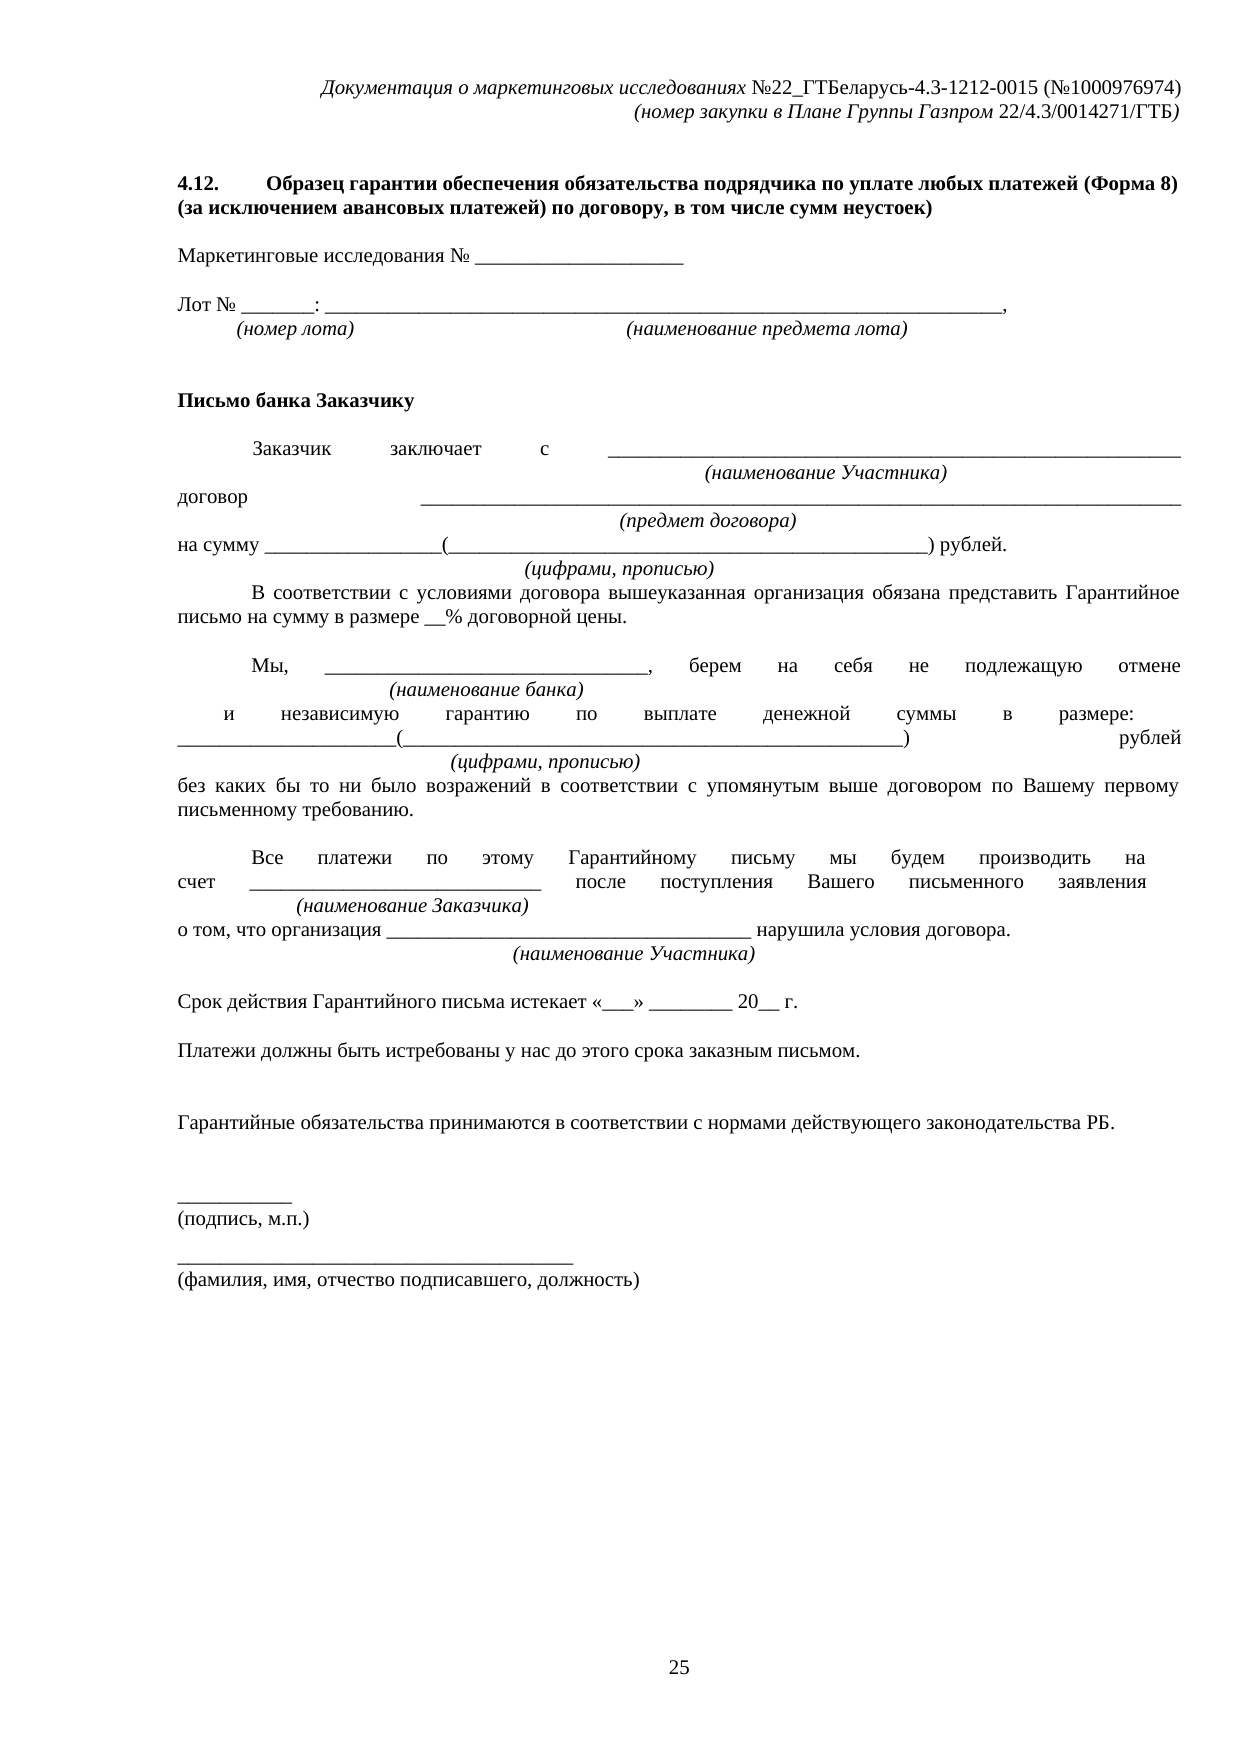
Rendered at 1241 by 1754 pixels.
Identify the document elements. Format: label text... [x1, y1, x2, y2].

text (подпись, м.п.) [177, 1206, 1181, 1230]
list Образец гарантии обеспечения обязательства подрядчика по уплате любых платежей (Форма 8) [177, 171, 1181, 195]
text (фамилия, имя, отчество подписавшего, должность) [177, 1267, 1181, 1291]
text (номер лота) (наименование предмета лота) [177, 316, 1181, 340]
text Маркетинговые исследования № ____________________ [177, 243, 1181, 267]
text на сумму _________________(______________________________________________) рублей. [177, 532, 1181, 556]
text ______________________________________ [177, 1242, 1181, 1267]
text Лот № _______: _________________________________________________________________, [177, 292, 1181, 316]
text (цифрами, прописью) [177, 556, 1181, 580]
text Заказчик заключает с _______________________________________________________ (наименование Участника) [177, 436, 1181, 484]
text Платежи должны быть истребованы у нас до этого срока заказным письмом. [177, 1037, 1181, 1062]
text о том, что организация ___________________________________ нарушила условия договора. [177, 917, 1181, 941]
text (наименование Участника) [177, 941, 1181, 965]
text (за исключением авансовых платежей) по договору, в том числе сумм неустоек) [177, 195, 1181, 219]
text и независимую гарантию по выплате денежной суммы в размере: _____________________(________________________________________________) рублей (цифрами, прописью) [177, 701, 1181, 773]
text договор _________________________________________________________________________ (предмет договора) [177, 484, 1181, 532]
text Мы, _______________________________, берем на себя не подлежащую отмене (наименование банка) [177, 652, 1181, 701]
text Срок действия Гарантийного письма истекает «___» ________ 20__ г. [177, 989, 1181, 1013]
text Все платежи по этому Гарантийному письму мы будем производить на счет ____________________________ после поступления Вашего письменного заявления (наименование Заказчика) [177, 845, 1181, 917]
text Гарантийные обязательства принимаются в соответствии с нормами действующего законодательства РБ. [177, 1110, 1181, 1134]
text ___________ [177, 1182, 1181, 1206]
text без каких бы то ни было возражений в соответствии с упомянутым выше договором по Вашему первому письменному требованию. [177, 773, 1181, 821]
text Письмо банка Заказчику [177, 388, 1181, 412]
text В соответствии с условиями договора вышеуказанная организация обязана представить Гарантийное письмо на сумму в размере __% договорной цены. [177, 580, 1181, 628]
